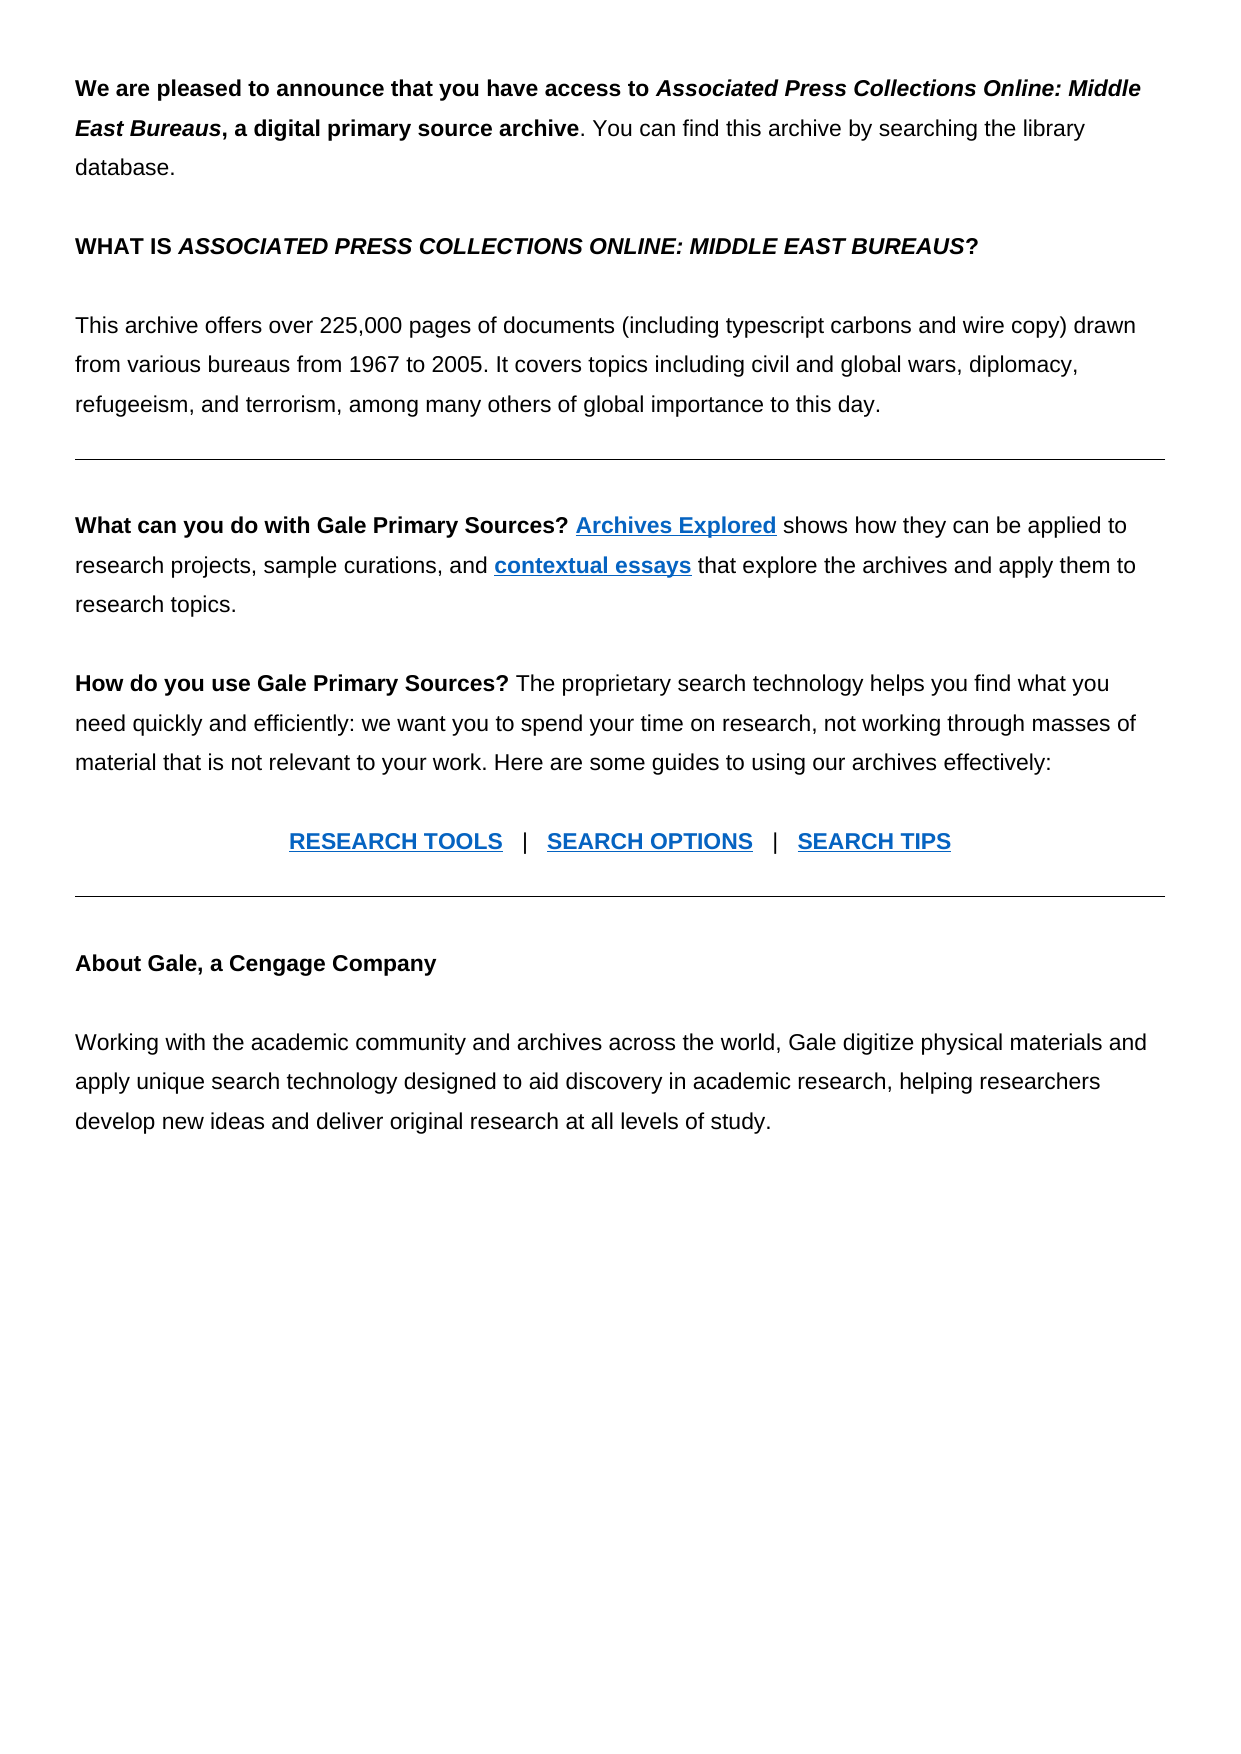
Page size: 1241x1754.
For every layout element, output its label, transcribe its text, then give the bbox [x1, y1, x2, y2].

text We are pleased to announce that you have access to Associated Press Collections Online: Middle East Bureaus, a digital primary source archive. You can find this archive by searching the library database. [75, 75, 1165, 180]
text How do you use Gale Primary Sources? The proprietary search technology helps you find what you need quickly and efficiently: we want you to spend your time on research, not working through masses of material that is not relevant to your work. Here are some guides to using our archives effectively: [75, 670, 1165, 776]
text What can you do with Gale Primary Sources? Archives Explored shows how they can be applied to research projects, sample curations, and contextual essays that explore the archives and apply them to research topics. [75, 512, 1165, 618]
text This archive offers over 225,000 pages of documents (including typescript carbons and wire copy) drawn from various bureaus from 1967 to 2005. It covers topics including civil and global wars, diplomacy, refugeeism, and terrorism, among many others of global importance to this day. [75, 312, 1165, 417]
text About Gale, a Cengage Company [75, 950, 1165, 976]
text Working with the academic community and archives across the world, Gale digitize physical materials and apply unique search technology designed to aid discovery in academic research, helping researchers develop new ideas and deliver original research at all levels of study. [75, 1029, 1165, 1134]
text RESEARCH TOOLS | SEARCH OPTIONS | SEARCH TIPS [75, 828, 1165, 854]
text WHAT IS ASSOCIATED PRESS COLLECTIONS ONLINE: MIDDLE EAST BUREAUS? [75, 233, 1165, 259]
